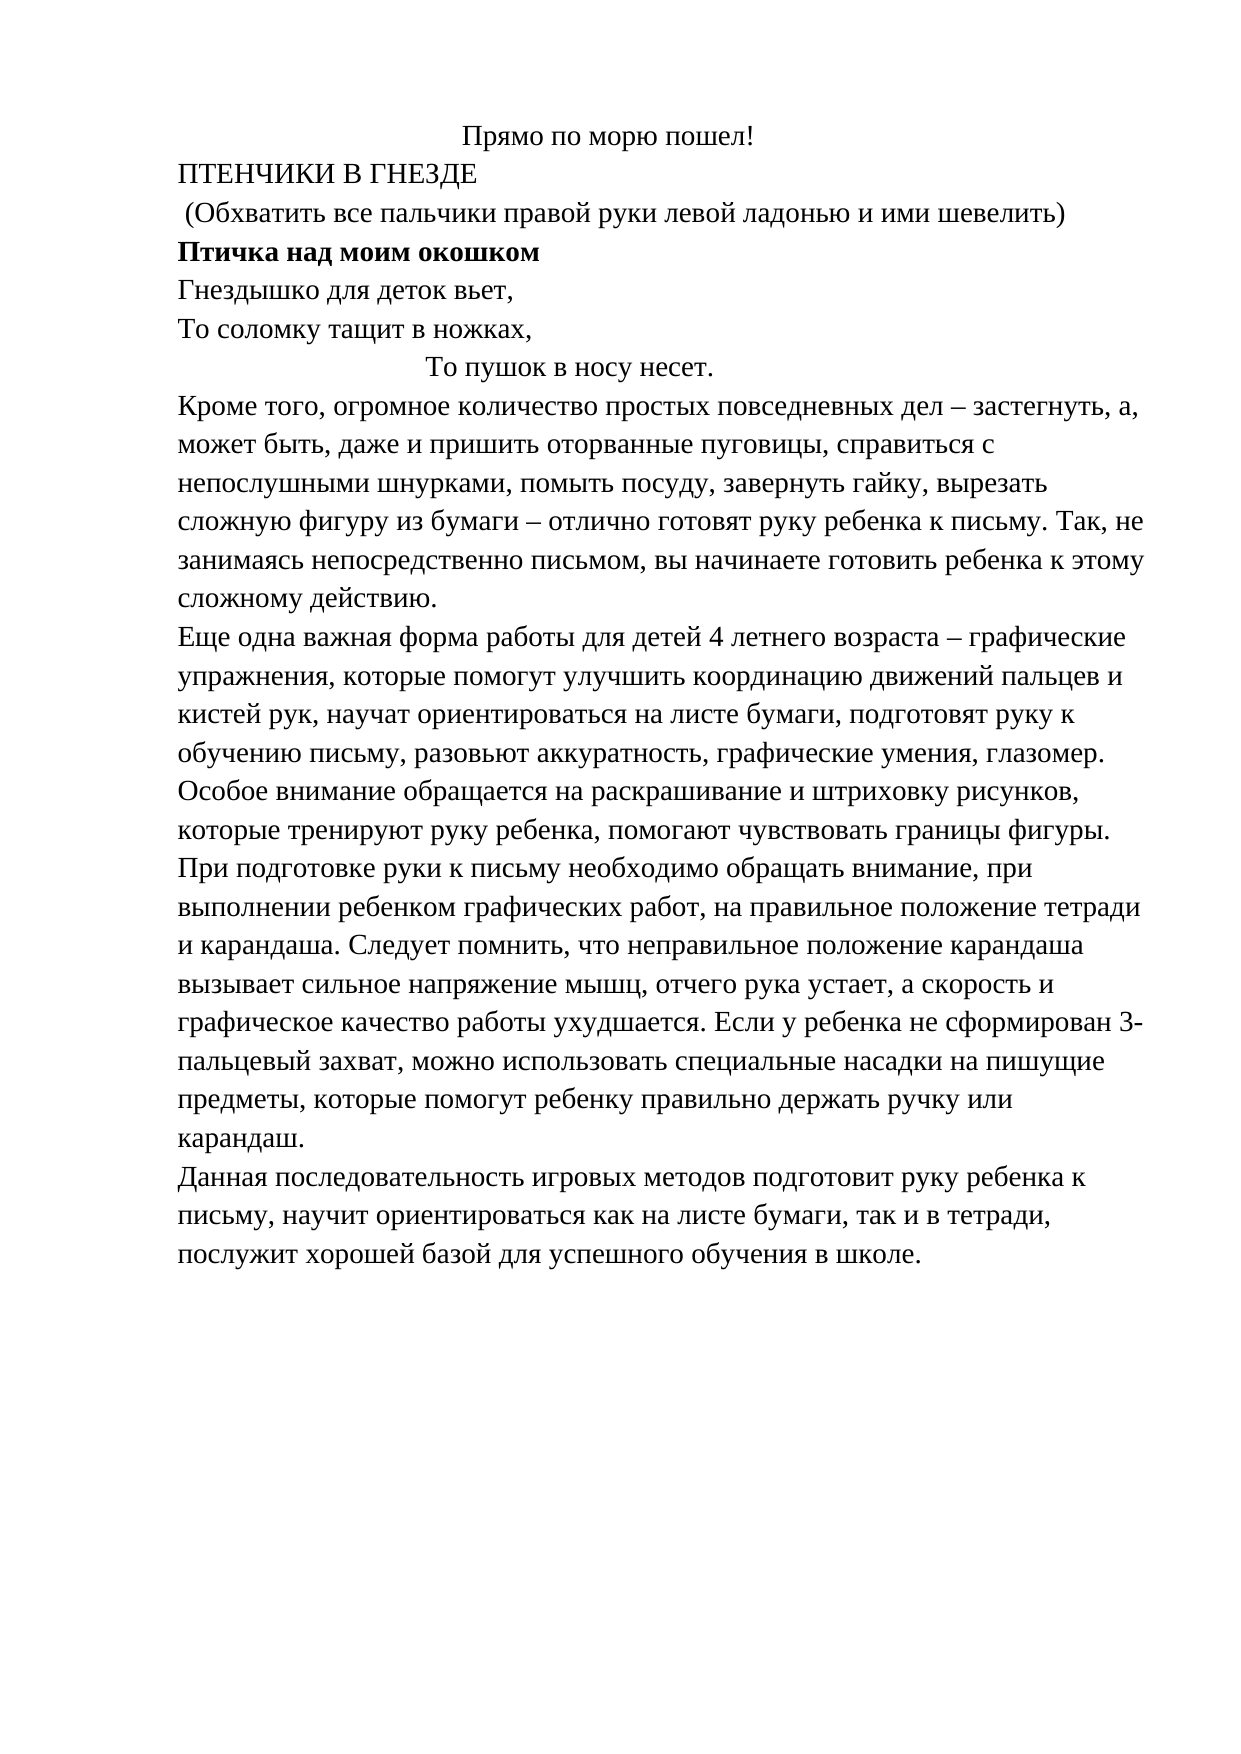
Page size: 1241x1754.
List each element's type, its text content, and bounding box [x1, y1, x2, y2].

text Птичка над моим окошком [177, 234, 1152, 267]
text Еще одна важная форма работы для детей 4 летнего возраста – графические упражнения, которые помогут улучшить координацию движений пальцев и кистей рук, научат ориентироваться на листе бумаги, подготовят руку к обучению письму, разовьют аккуратность, графические умения, глазомер. Особое внимание обращается на раскрашивание и штриховку рисунков, которые тренируют руку ребенка, помогают чувствовать границы фигуры. [177, 619, 1152, 845]
text Данная последовательность игровых методов подготовит руку ребенка к письму, научит ориентироваться как на листе бумаги, так и в тетради, послужит хорошей базой для успешного обучения в школе. [177, 1159, 1152, 1269]
text (Обхватить все пальчики правой руки левой ладонью и ими шевелить) [177, 195, 1152, 229]
text При подготовке руки к письму необходимо обращать внимание, при выполнении ребенком графических работ, на правильное положение тетради и карандаша. Следует помнить, что неправильное положение карандаша вызывает сильное напряжение мышц, отчего рука устает, а скорость и графическое качество работы ухудшается. Если у ребенка не сформирован 3-пальцевый захват, можно использовать специальные насадки на пишущие предметы, которые помогут ребенку правильно держать ручку или карандаш. [177, 850, 1152, 1154]
text То соломку тащит в ножках, [177, 311, 1152, 344]
text Прямо по морю пошел! [177, 118, 1152, 152]
text Гнездышко для деток вьет, [177, 272, 1152, 306]
text То пушок в носу несет. [177, 349, 1152, 383]
text Кроме того, огромное количество простых повседневных дел – застегнуть, а, может быть, даже и пришить оторванные пуговицы, справиться с непослушными шнурками, помыть посуду, завернуть гайку, вырезать сложную фигуру из бумаги – отлично готовят руку ребенка к письму. Так, не занимаясь непосредственно письмом, вы начинаете готовить ребенка к этому сложному действию. [177, 388, 1152, 614]
text ПТЕНЧИКИ В ГНЕЗДЕ [177, 157, 1152, 190]
